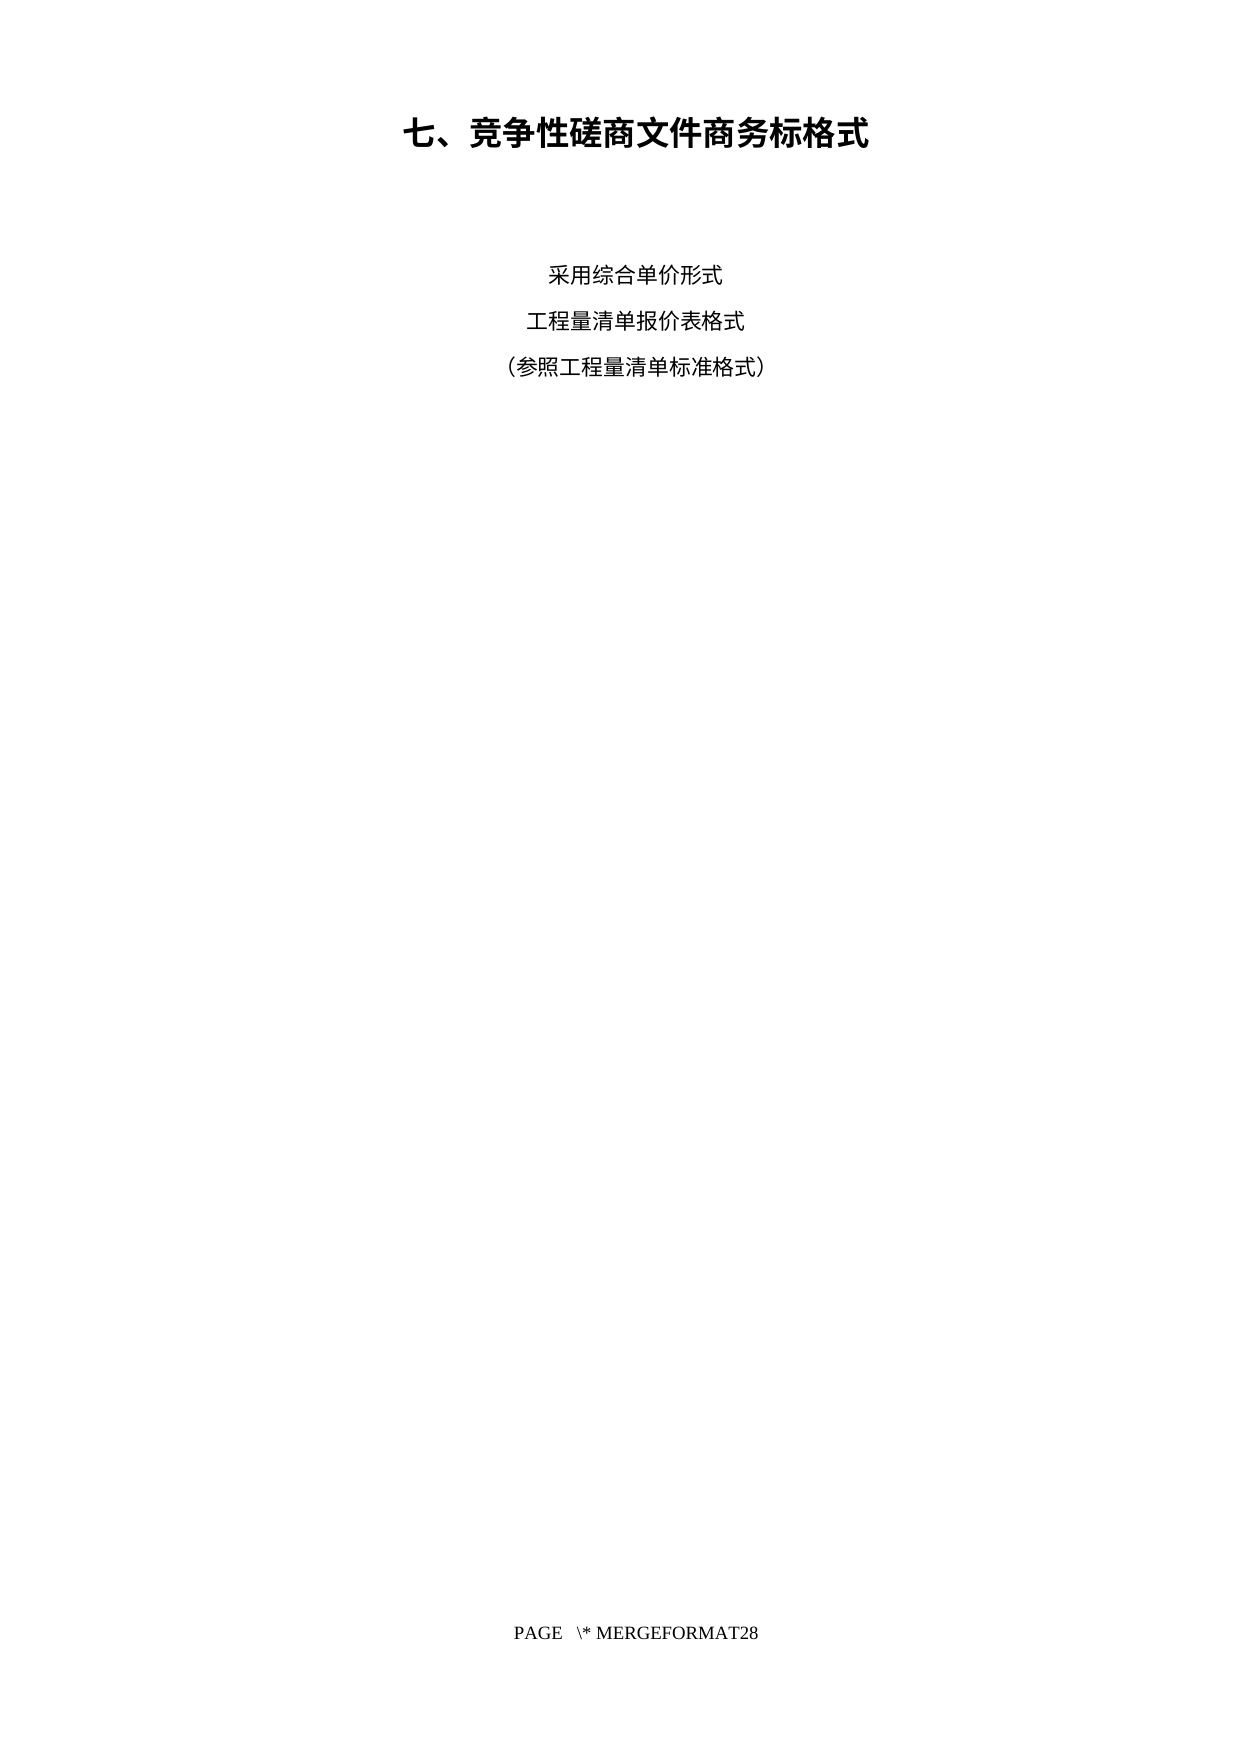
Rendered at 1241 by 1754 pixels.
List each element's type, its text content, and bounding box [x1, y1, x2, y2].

text （参照工程量清单标准格式） [187, 339, 1085, 385]
text 采用综合单价形式 [187, 247, 1085, 293]
text 七、竞争性磋商文件商务标格式 [187, 103, 1085, 156]
text 工程量清单报价表格式 [187, 293, 1085, 339]
